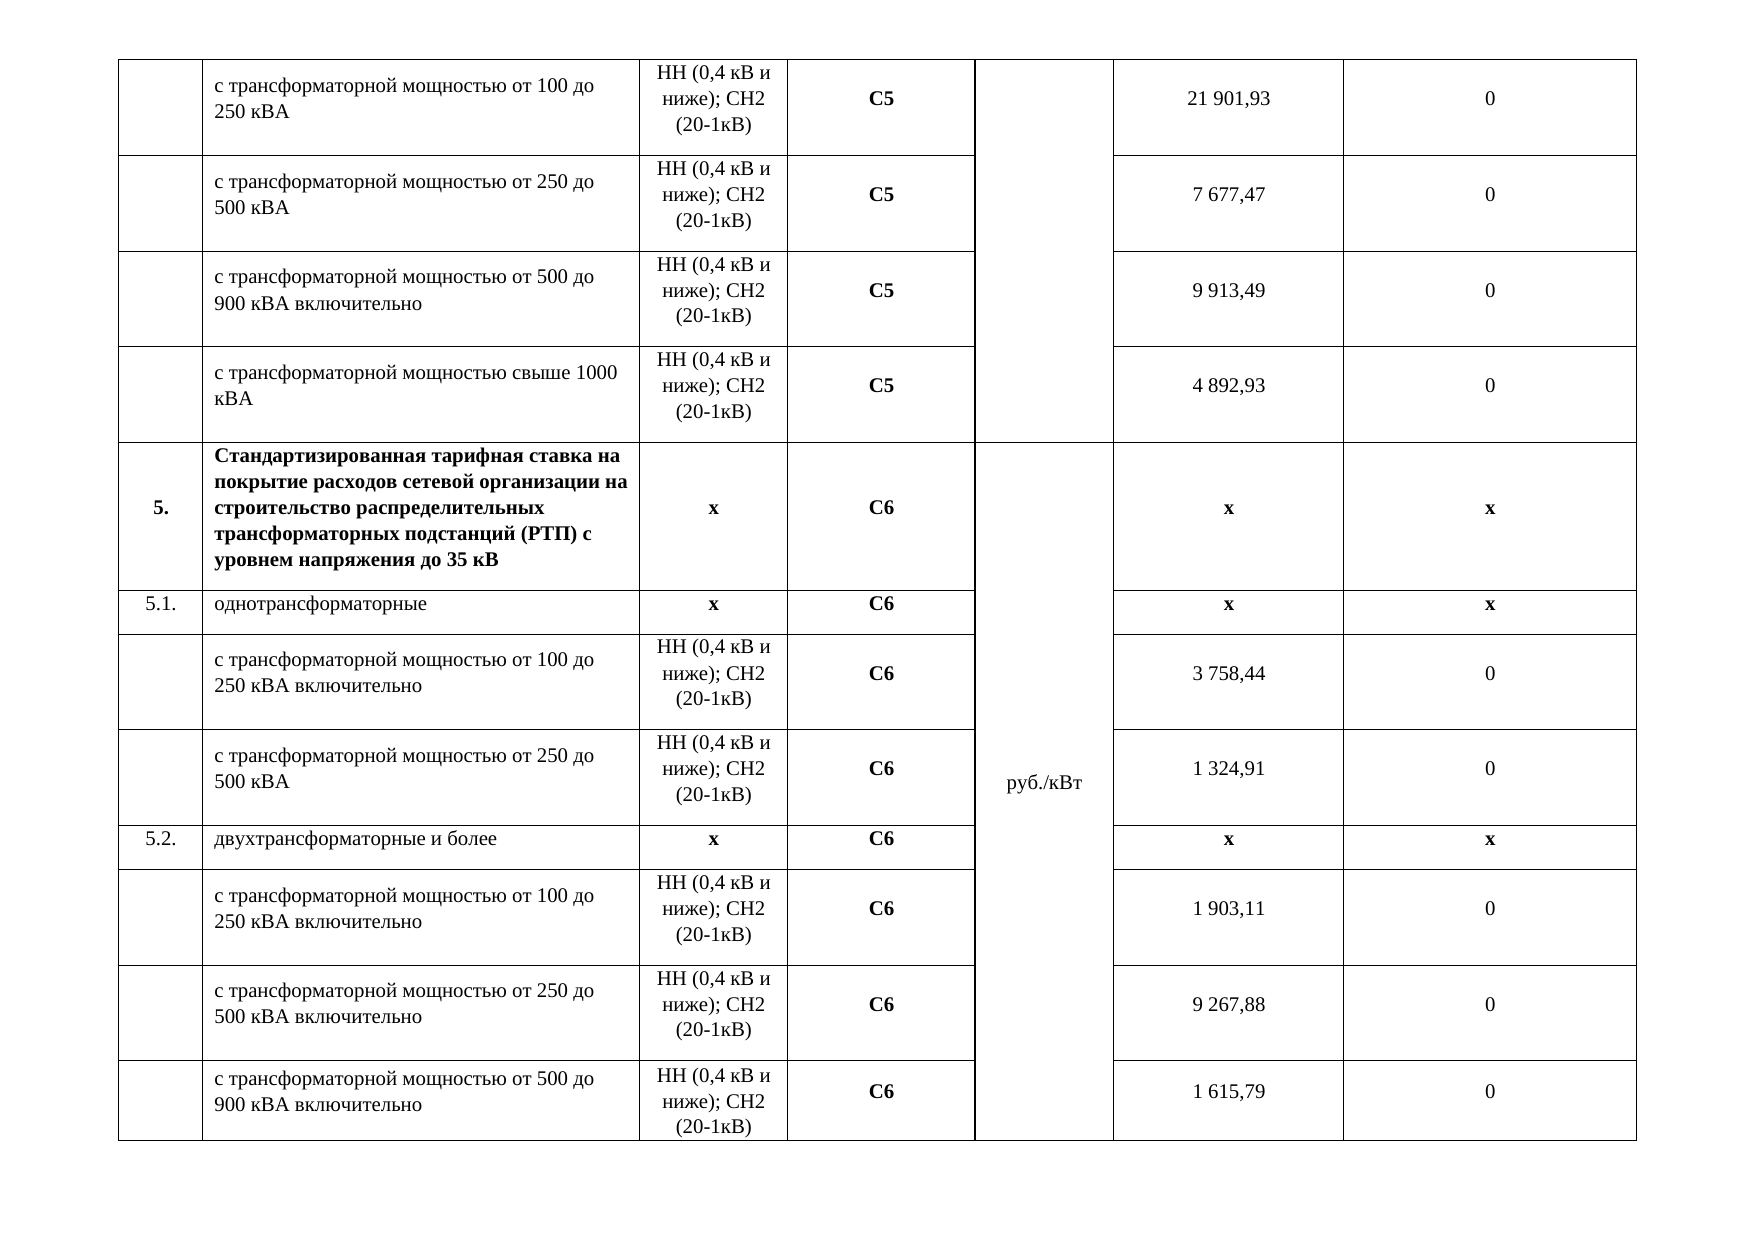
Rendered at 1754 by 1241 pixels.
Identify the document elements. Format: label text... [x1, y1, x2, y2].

table_cell НН (0,4 кВ и ниже); СН2 (20-1кВ) [640, 252, 787, 346]
table_cell 1 903,11 [1114, 870, 1343, 964]
table_cell С6 [788, 443, 974, 589]
table_cell 5.2. [119, 826, 202, 869]
table_cell 0 [1344, 1061, 1636, 1140]
table_cell [119, 60, 202, 155]
table_cell 9 913,49 [1114, 252, 1343, 346]
table_cell 7 677,47 [1114, 156, 1343, 251]
table_cell х [640, 826, 787, 869]
table_cell [119, 1061, 202, 1140]
table_cell х [640, 591, 787, 633]
table_cell [119, 635, 202, 729]
table_cell НН (0,4 кВ и ниже); СН2 (20-1кВ) [640, 347, 787, 442]
table_cell с трансформаторной мощностью от 250 до 500 кВА [203, 730, 639, 825]
table_cell НН (0,4 кВ и ниже); СН2 (20-1кВ) [640, 635, 787, 729]
table_cell 0 [1344, 252, 1636, 346]
table_cell 0 [1344, 347, 1636, 442]
table_cell с трансформаторной мощностью от 250 до 500 кВА включительно [203, 966, 639, 1060]
table_cell руб./кВт [976, 443, 1113, 1140]
table_cell НН (0,4 кВ и ниже); СН2 (20-1кВ) [640, 156, 787, 251]
table_cell 0 [1344, 870, 1636, 964]
table_cell НН (0,4 кВ и ниже); СН2 (20-1кВ) [640, 1061, 787, 1140]
table_cell 0 [1344, 635, 1636, 729]
table_cell С6 [788, 966, 974, 1060]
table_cell 0 [1344, 156, 1636, 251]
table_cell х [1114, 443, 1343, 589]
table_cell с трансформаторной мощностью от 100 до 250 кВА [203, 60, 639, 155]
table_cell С6 [788, 1061, 974, 1140]
table_cell С5 [788, 347, 974, 442]
table_cell С6 [788, 591, 974, 633]
table_cell с трансформаторной мощностью от 500 до 900 кВА включительно [203, 1061, 639, 1140]
table_cell НН (0,4 кВ и ниже); СН2 (20-1кВ) [640, 730, 787, 825]
table_cell с трансформаторной мощностью от 250 до 500 кВА [203, 156, 639, 251]
table_cell С5 [788, 60, 974, 155]
table_cell С6 [788, 870, 974, 964]
table_cell Стандартизированная тарифная ставка на покрытие расходов сетевой организации на строительство распределительных трансформаторных подстанций (РТП) с уровнем напряжения до 35 кВ [203, 443, 639, 589]
table_cell 1 615,79 [1114, 1061, 1343, 1140]
table_cell НН (0,4 кВ и ниже); СН2 (20-1кВ) [640, 60, 787, 155]
table_cell однотрансформаторные [203, 591, 639, 633]
table_cell [119, 347, 202, 442]
table_cell двухтрансформаторные и более [203, 826, 639, 869]
table_cell х [1114, 826, 1343, 869]
table_cell 1 324,91 [1114, 730, 1343, 825]
table_cell 5. [119, 443, 202, 589]
table_cell [119, 966, 202, 1060]
table_cell [119, 730, 202, 825]
table_cell НН (0,4 кВ и ниже); СН2 (20-1кВ) [640, 870, 787, 964]
table_cell х [1114, 591, 1343, 633]
table_cell [119, 156, 202, 251]
table_cell с трансформаторной мощностью от 500 до 900 кВА включительно [203, 252, 639, 346]
table_cell [119, 252, 202, 346]
table_cell 9 267,88 [1114, 966, 1343, 1060]
table_cell х [1344, 591, 1636, 633]
table_cell х [640, 443, 787, 589]
table_cell 4 892,93 [1114, 347, 1343, 442]
table_cell х [1344, 443, 1636, 589]
table_cell 3 758,44 [1114, 635, 1343, 729]
table_cell С6 [788, 730, 974, 825]
table_cell С6 [788, 635, 974, 729]
table_cell с трансформаторной мощностью от 100 до 250 кВА включительно [203, 870, 639, 964]
table_cell 21 901,93 [1114, 60, 1343, 155]
table_cell С5 [788, 156, 974, 251]
table_cell С5 [788, 252, 974, 346]
table_cell х [1344, 826, 1636, 869]
table_cell 0 [1344, 60, 1636, 155]
table_cell 0 [1344, 730, 1636, 825]
table_cell [119, 870, 202, 964]
table_cell 0 [1344, 966, 1636, 1060]
table_cell 5.1. [119, 591, 202, 633]
table_cell НН (0,4 кВ и ниже); СН2 (20-1кВ) [640, 966, 787, 1060]
table_cell с трансформаторной мощностью от 100 до 250 кВА включительно [203, 635, 639, 729]
table_cell С6 [788, 826, 974, 869]
table_cell с трансформаторной мощностью свыше 1000 кВА [203, 347, 639, 442]
